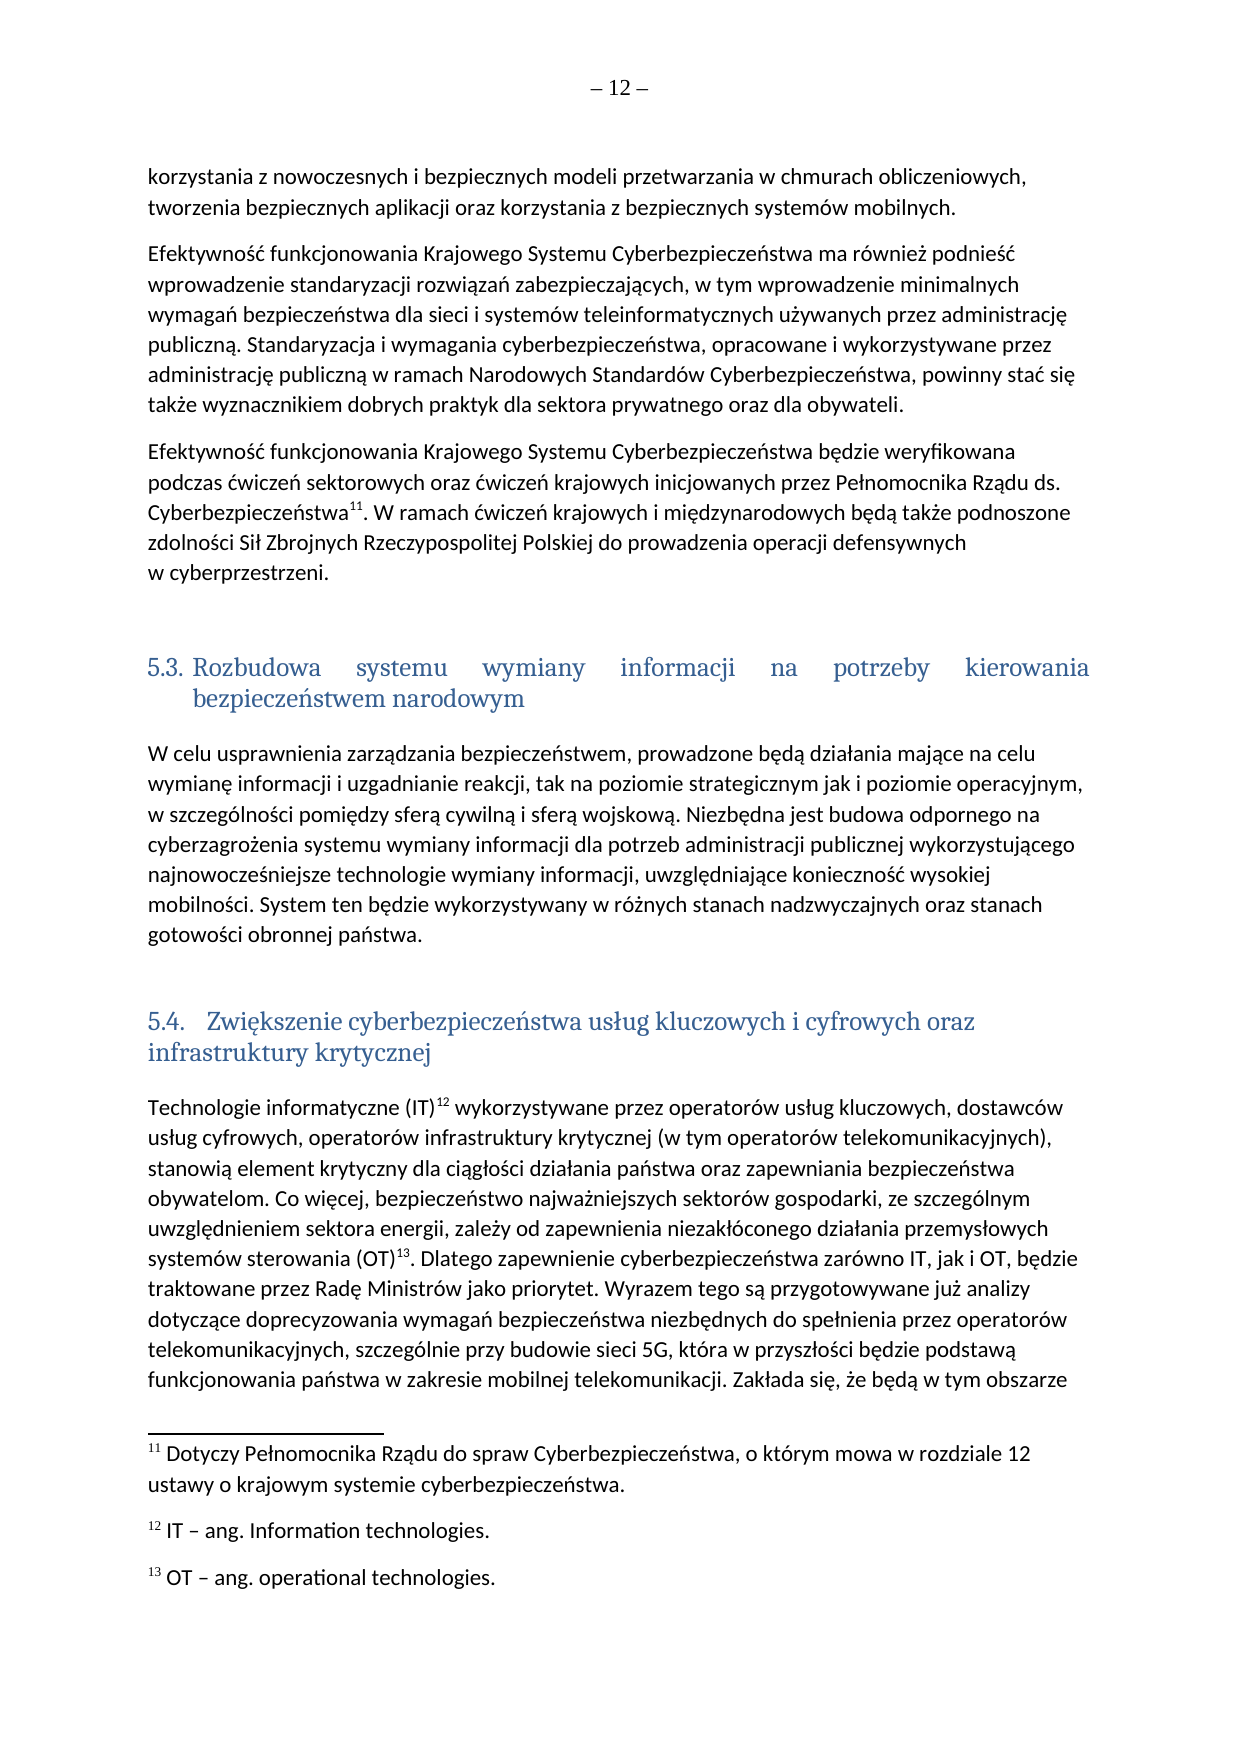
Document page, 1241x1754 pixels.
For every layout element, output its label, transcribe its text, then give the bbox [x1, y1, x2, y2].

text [148, 162, 1091, 221]
text W celu usprawnienia zarządzania bezpieczeństwem, prowadzone będą działania mające na celu wymianę informacji i uzgadnianie reakcji, tak na poziomie strategicznym jak i poziomie operacyjnym, w szczególności pomiędzy sferą cywilną i sferą wojskową. Niezbędna jest budowa odpornego na cyberzagrożenia systemu wymiany informacji dla potrzeb administracji publicznej wykorzystującego najnowocześniejsze technologie wymiany informacji, uwzględniające konieczność wysokiej mobilności. System ten będzie wykorzystywany w różnych stanach nadzwyczajnych oraz stanach gotowości obronnej państwa. [148, 739, 1091, 948]
text Efektywność funkcjonowania Krajowego Systemu Cyberbezpieczeństwa będzie weryfikowana podczas ćwiczeń sektorowych oraz ćwiczeń krajowych inicjowanych przez Pełnomocnika Rządu ds. Cyberbezpieczeństwa. W ramach ćwiczeń krajowych i międzynarodowych będą także podnoszone zdolności Sił Zbrojnych Rzeczypospolitej Polskiej do prowadzenia operacji defensywnych w cyberprzestrzeni. [148, 437, 1091, 586]
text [148, 1093, 1091, 1393]
text Efektywność funkcjonowania Krajowego Systemu Cyberbezpieczeństwa ma również podnieść wprowadzenie standaryzacji rozwiązań zabezpieczających, w tym wprowadzenie minimalnych wymagań bezpieczeństwa dla sieci i systemów teleinformatycznych używanych przez administrację publiczną. Standaryzacja i wymagania cyberbezpieczeństwa, opracowane i wykorzystywane przez administrację publiczną w ramach Narodowych Standardów Cyberbezpieczeństwa, powinny stać się także wyznacznikiem dobrych praktyk dla sektora prywatnego oraz dla obywateli. [148, 239, 1091, 418]
subtitle Zwiększenie cyberbezpieczeństwa usług kluczowych i cyfrowych oraz infrastruktury krytycznej [148, 1006, 1091, 1068]
subtitle Rozbudowa systemu wymiany informacji na potrzeby kierowania bezpieczeństwem narodowym [147, 652, 1091, 714]
